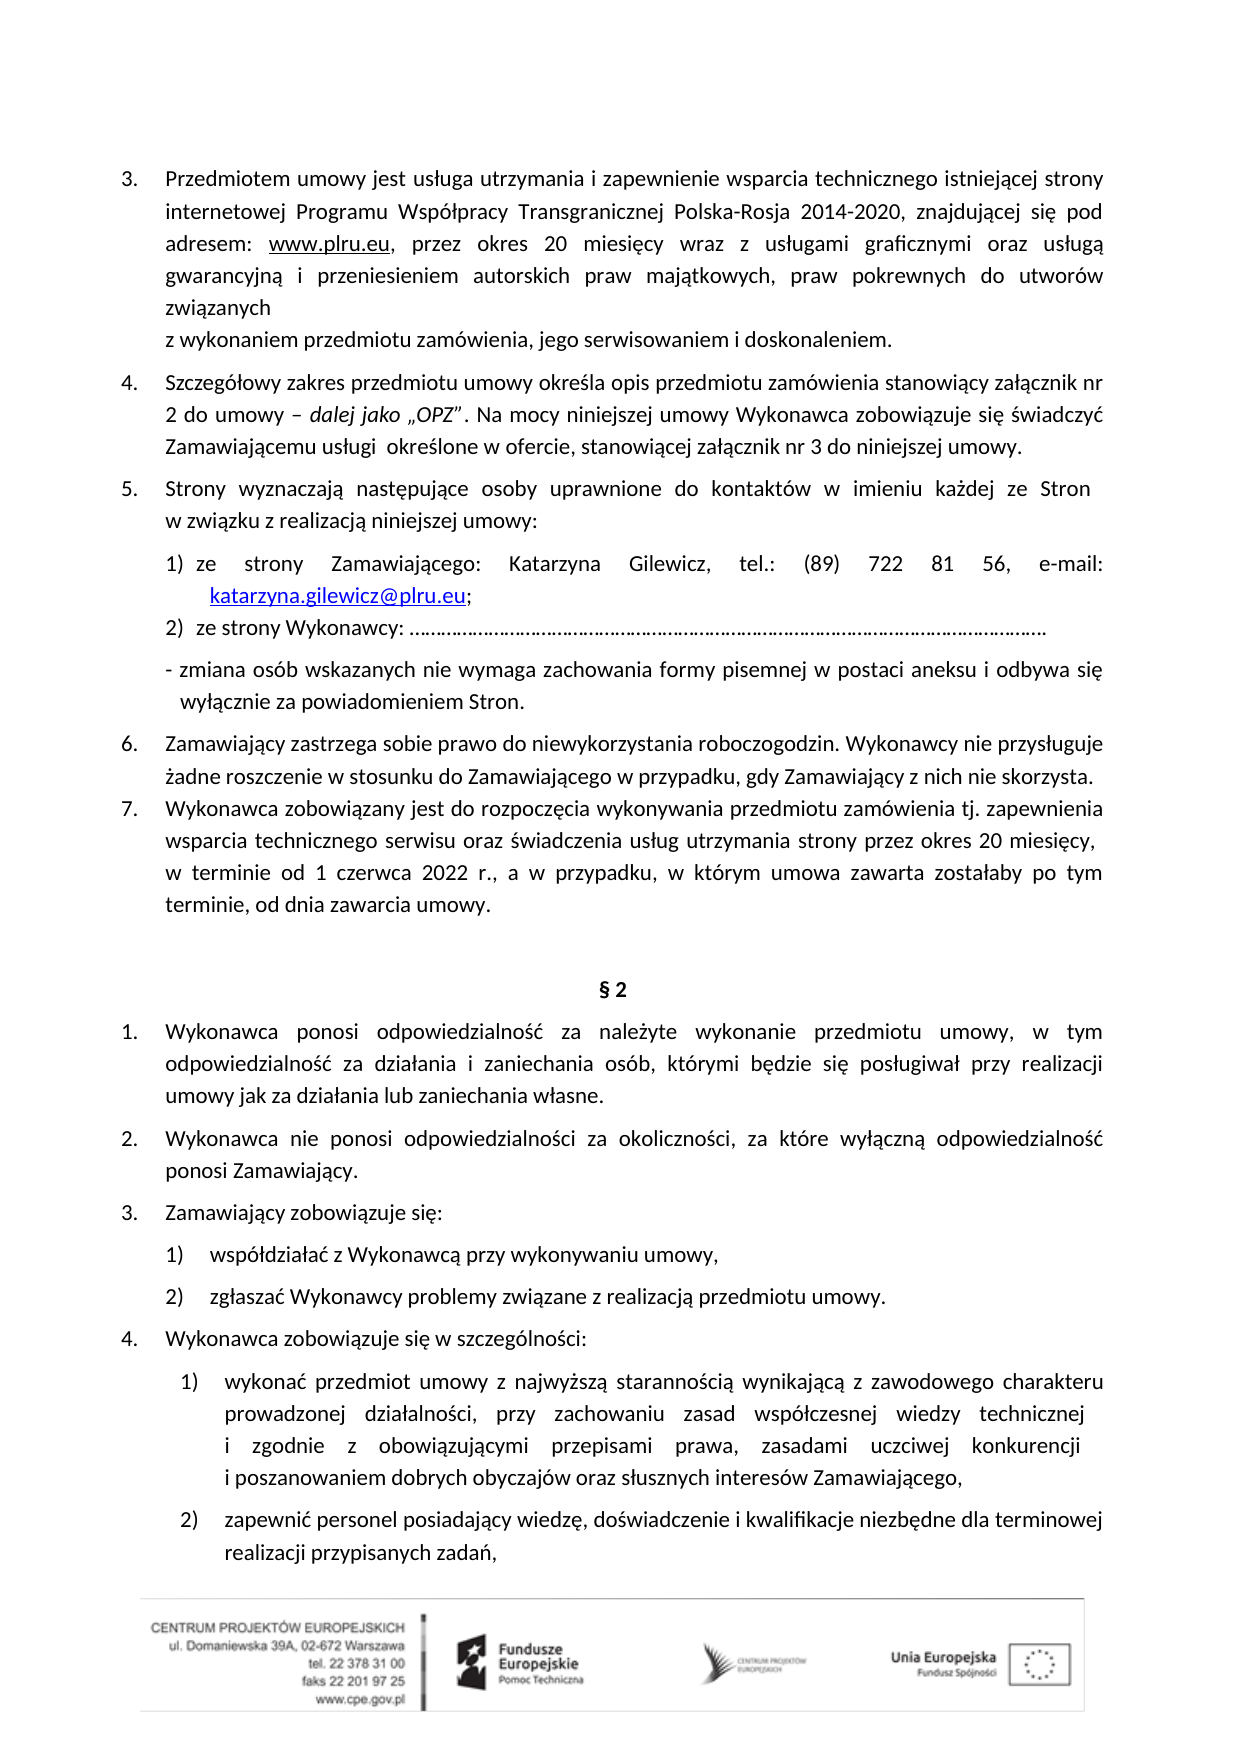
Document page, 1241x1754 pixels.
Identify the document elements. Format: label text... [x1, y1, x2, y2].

list ze strony Zamawiającego: Katarzyna Gilewicz, tel.: (89) 722 81 56, e-mail: katarzyna.gilewicz@plru.eu; [165, 549, 1105, 609]
list Wykonawca nie ponosi odpowiedzialności za okoliczności, za które wyłączną odpowiedzialność ponosi Zamawiający. [121, 1124, 1105, 1184]
list Szczegółowy zakres przedmiotu umowy określa opis przedmiotu zamówienia stanowiący załącznik nr 2 do umowy – dalej jako „OPZ”. Na mocy niniejszej umowy Wykonawca zobowiązuje się świadczyć Zamawiającemu usługi określone w ofercie, stanowiącej załącznik nr 3 do niniejszej umowy. [121, 368, 1105, 460]
list Przedmiotem umowy jest usługa utrzymania i zapewnienie wsparcia technicznego istniejącej strony internetowej Programu Współpracy Transgranicznej Polska-Rosja 2014-2020, znajdującej się pod adresem: www.plru.eu, przez okres 20 miesięcy wraz z usługami graficznymi oraz usługą gwarancyjną i przeniesieniem autorskich praw majątkowych, praw pokrewnych do utworów związanych z wykonaniem przedmiotu zamówienia, jego serwisowaniem i doskonaleniem. [121, 164, 1105, 353]
list współdziałać z Wykonawcą przy wykonywaniu umowy, [165, 1240, 1105, 1268]
list Strony wyznaczają następujące osoby uprawnione do kontaktów w imieniu każdej ze Stron w związku z realizacją niniejszej umowy: [121, 474, 1105, 534]
list Wykonawca zobowiązuje się w szczególności: [121, 1324, 1105, 1353]
list Zamawiający zobowiązuje się: [121, 1198, 1105, 1226]
text - zmiana osób wskazanych nie wymaga zachowania formy pisemnej w postaci aneksu i odbywa się wyłącznie za powiadomieniem Stron. [165, 655, 1105, 715]
list wykonać przedmiot umowy z najwyższą starannością wynikającą z zawodowego charakteru prowadzonej działalności, przy zachowaniu zasad współczesnej wiedzy technicznej i zgodnie z obowiązującymi przepisami prawa, zasadami uczciwej konkurencji i poszanowaniem dobrych obyczajów oraz słusznych interesów Zamawiającego, [180, 1367, 1105, 1491]
list Wykonawca ponosi odpowiedzialność za należyte wykonanie przedmiotu umowy, w tym odpowiedzialność za działania i zaniechania osób, którymi będzie się posługiwał przy realizacji umowy jak za działania lub zaniechania własne. [121, 1017, 1105, 1109]
list zapewnić personel posiadający wiedzę, doświadczenie i kwalifikacje niezbędne dla terminowej realizacji przypisanych zadań, [180, 1506, 1105, 1566]
list ze strony Wykonawcy: …………………………………………………………………………………………………………. [165, 613, 1105, 641]
list Wykonawca zobowiązany jest do rozpoczęcia wykonywania przedmiotu zamówienia tj. zapewnienia wsparcia technicznego serwisu oraz świadczenia usług utrzymania strony przez okres 20 miesięcy, w terminie od 1 czerwca 2022 r., a w przypadku, w którym umowa zawarta zostałaby po tym terminie, od dnia zawarcia umowy. [121, 794, 1105, 918]
list Zamawiający zastrzega sobie prawo do niewykorzystania roboczogodzin. Wykonawcy nie przysługuje żadne roszczenie w stosunku do Zamawiającego w przypadku, gdy Zamawiający z nich nie skorzysta. [121, 729, 1105, 790]
picture [140, 1598, 1086, 1713]
text § 2 [121, 975, 1105, 1003]
list zgłaszać Wykonawcy problemy związane z realizacją przedmiotu umowy. [165, 1282, 1105, 1310]
